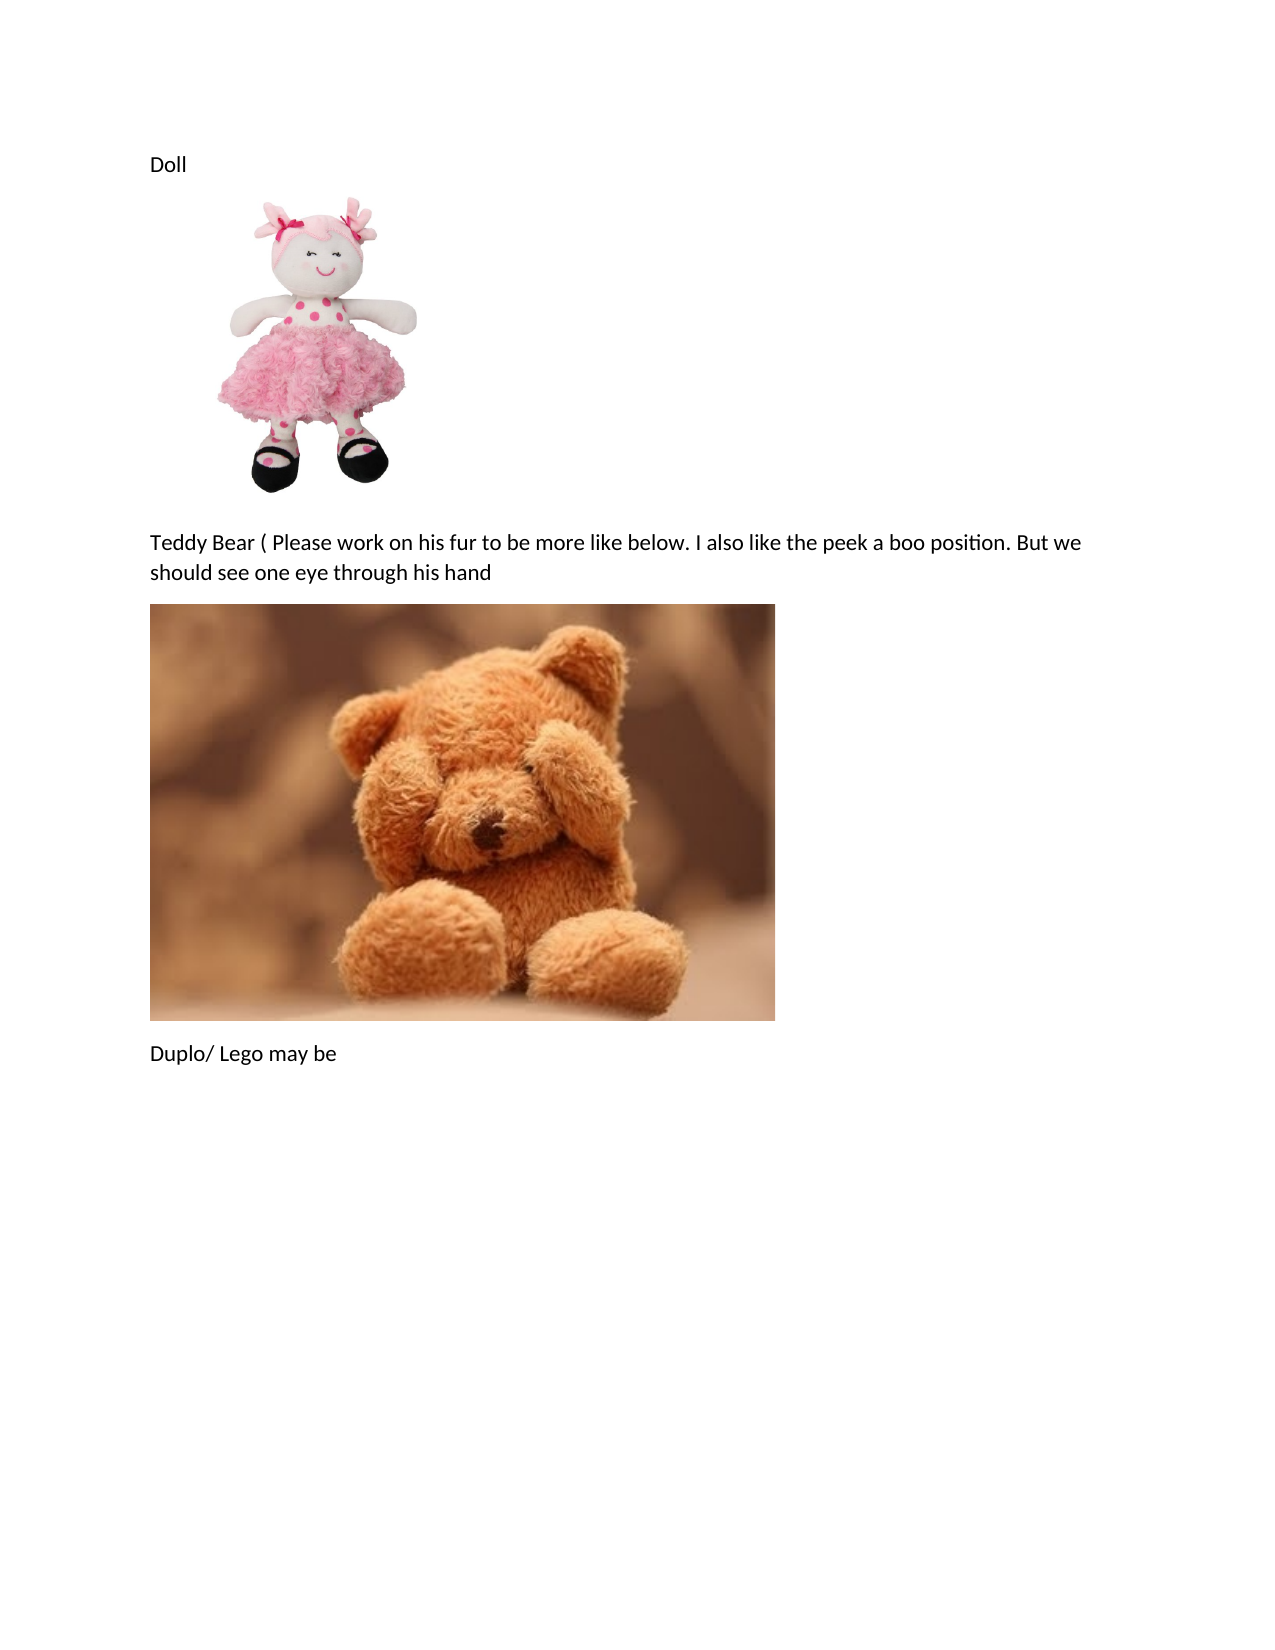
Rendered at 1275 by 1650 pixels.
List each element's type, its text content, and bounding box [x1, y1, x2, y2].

picture [150, 196, 435, 509]
text Teddy Bear ( Please work on his fur to be more like below. I also like the peek a boo position. But we should see one eye through his hand [150, 528, 1125, 586]
text Duplo/ Lego may be [150, 1039, 1125, 1067]
text Doll [150, 150, 1125, 178]
picture [150, 604, 775, 1021]
